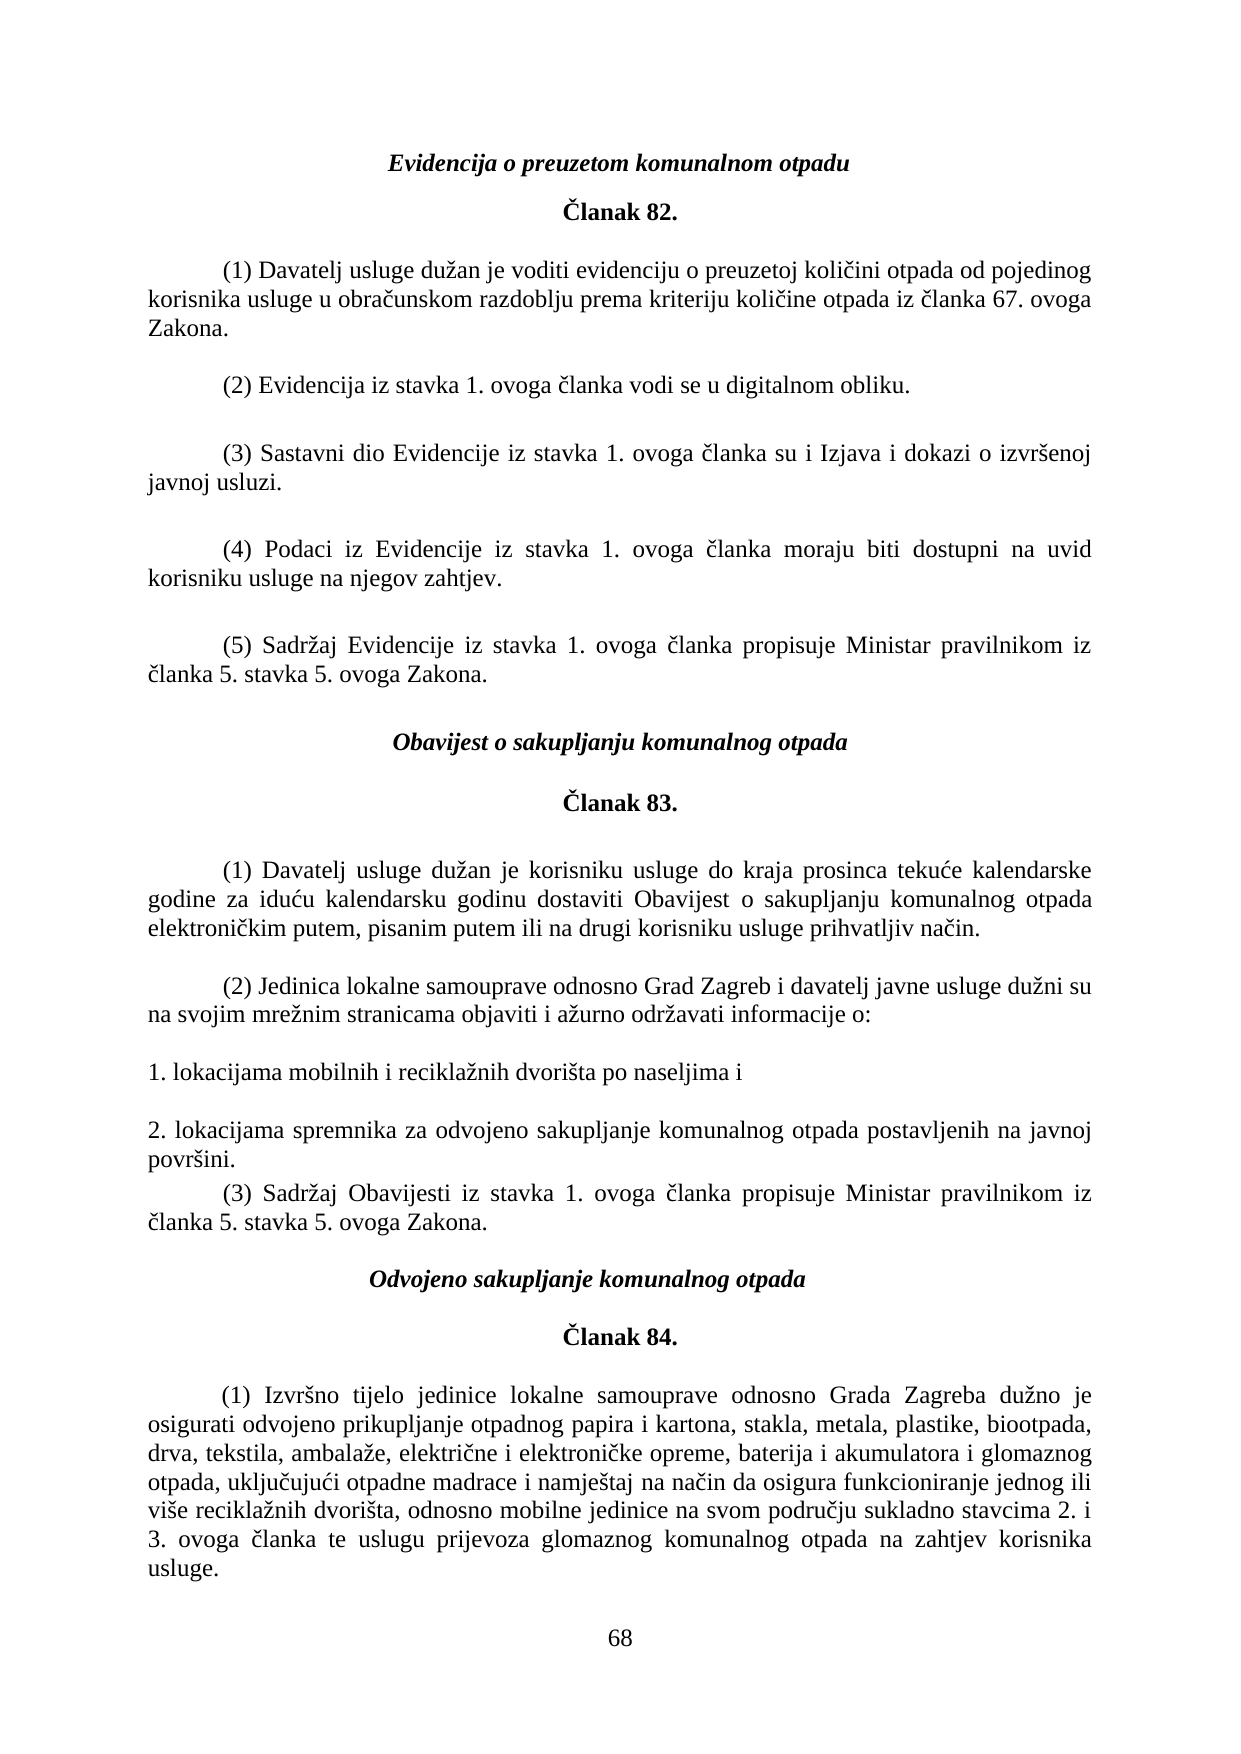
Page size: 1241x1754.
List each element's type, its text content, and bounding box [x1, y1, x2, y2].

text (4) Podaci iz Evidencije iz stavka 1. ovoga članka moraju biti dostupni na uvid korisniku usluge na njegov zahtjev. [148, 534, 1093, 592]
text Obavijest o sakupljanju komunalnog otpada [148, 727, 1093, 756]
text 1. lokacijama mobilnih i reciklažnih dvorišta po naseljima i [148, 1057, 1093, 1086]
text Članak 82. [148, 197, 1093, 226]
text (1) Izvršno tijelo jedinice lokalne samouprave odnosno Grada Zagreba dužno je osigurati odvojeno prikupljanje otpadnog papira i kartona, stakla, metala, plastike, biootpada, drva, tekstila, ambalaže, električne i elektroničke opreme, baterija i akumulatora i glomaznog otpada, uključujući otpadne madrace i namještaj na način da osigura funkcioniranje jednog ili više reciklažnih dvorišta, odnosno mobilne jedinice na svom području sukladno stavcima 2. i 3. ovoga članka te uslugu prijevoza glomaznog komunalnog otpada na zahtjev korisnika usluge. [148, 1380, 1093, 1582]
text Odvojeno sakupljanje komunalnog otpada [295, 1264, 1093, 1293]
text 2. lokacijama spremnika za odvojeno sakupljanje komunalnog otpada postavljenih na javnoj površini. [148, 1115, 1093, 1173]
text (3) Sadržaj Obavijesti iz stavka 1. ovoga članka propisuje Ministar pravilnikom iz članka 5. stavka 5. ovoga Zakona. [148, 1178, 1093, 1235]
text (1) Davatelj usluge dužan je korisniku usluge do kraja prosinca tekuće kalendarske godine za iduću kalendarsku godinu dostaviti Obavijest o sakupljanju komunalnog otpada elektroničkim putem, pisanim putem ili na drugi korisniku usluge prihvatljiv način. [148, 855, 1093, 942]
text (2) Jedinica lokalne samouprave odnosno Grad Zagreb i davatelj javne usluge dužni su na svojim mrežnim stranicama objaviti i ažurno održavati informacije o: [148, 971, 1093, 1028]
text (3) Sastavni dio Evidencije iz stavka 1. ovoga članka su i Izjava i dokazi o izvršenoj javnoj usluzi. [148, 438, 1093, 496]
text Evidencija o preuzetom komunalnom otpadu [148, 148, 1093, 176]
text (1) Davatelj usluge dužan je voditi evidenciju o preuzetoj količini otpada od pojedinog korisnika usluge u obračunskom razdoblju prema kriteriju količine otpada iz članka 67. ovoga Zakona. [148, 255, 1093, 341]
text (5) Sadržaj Evidencije iz stavka 1. ovoga članka propisuje Ministar pravilnikom iz članka 5. stavka 5. ovoga Zakona. [148, 631, 1093, 688]
text (2) Evidencija iz stavka 1. ovoga članka vodi se u digitalnom obliku. [148, 371, 1093, 399]
text Članak 84. [148, 1322, 1093, 1351]
text Članak 83. [148, 788, 1093, 817]
